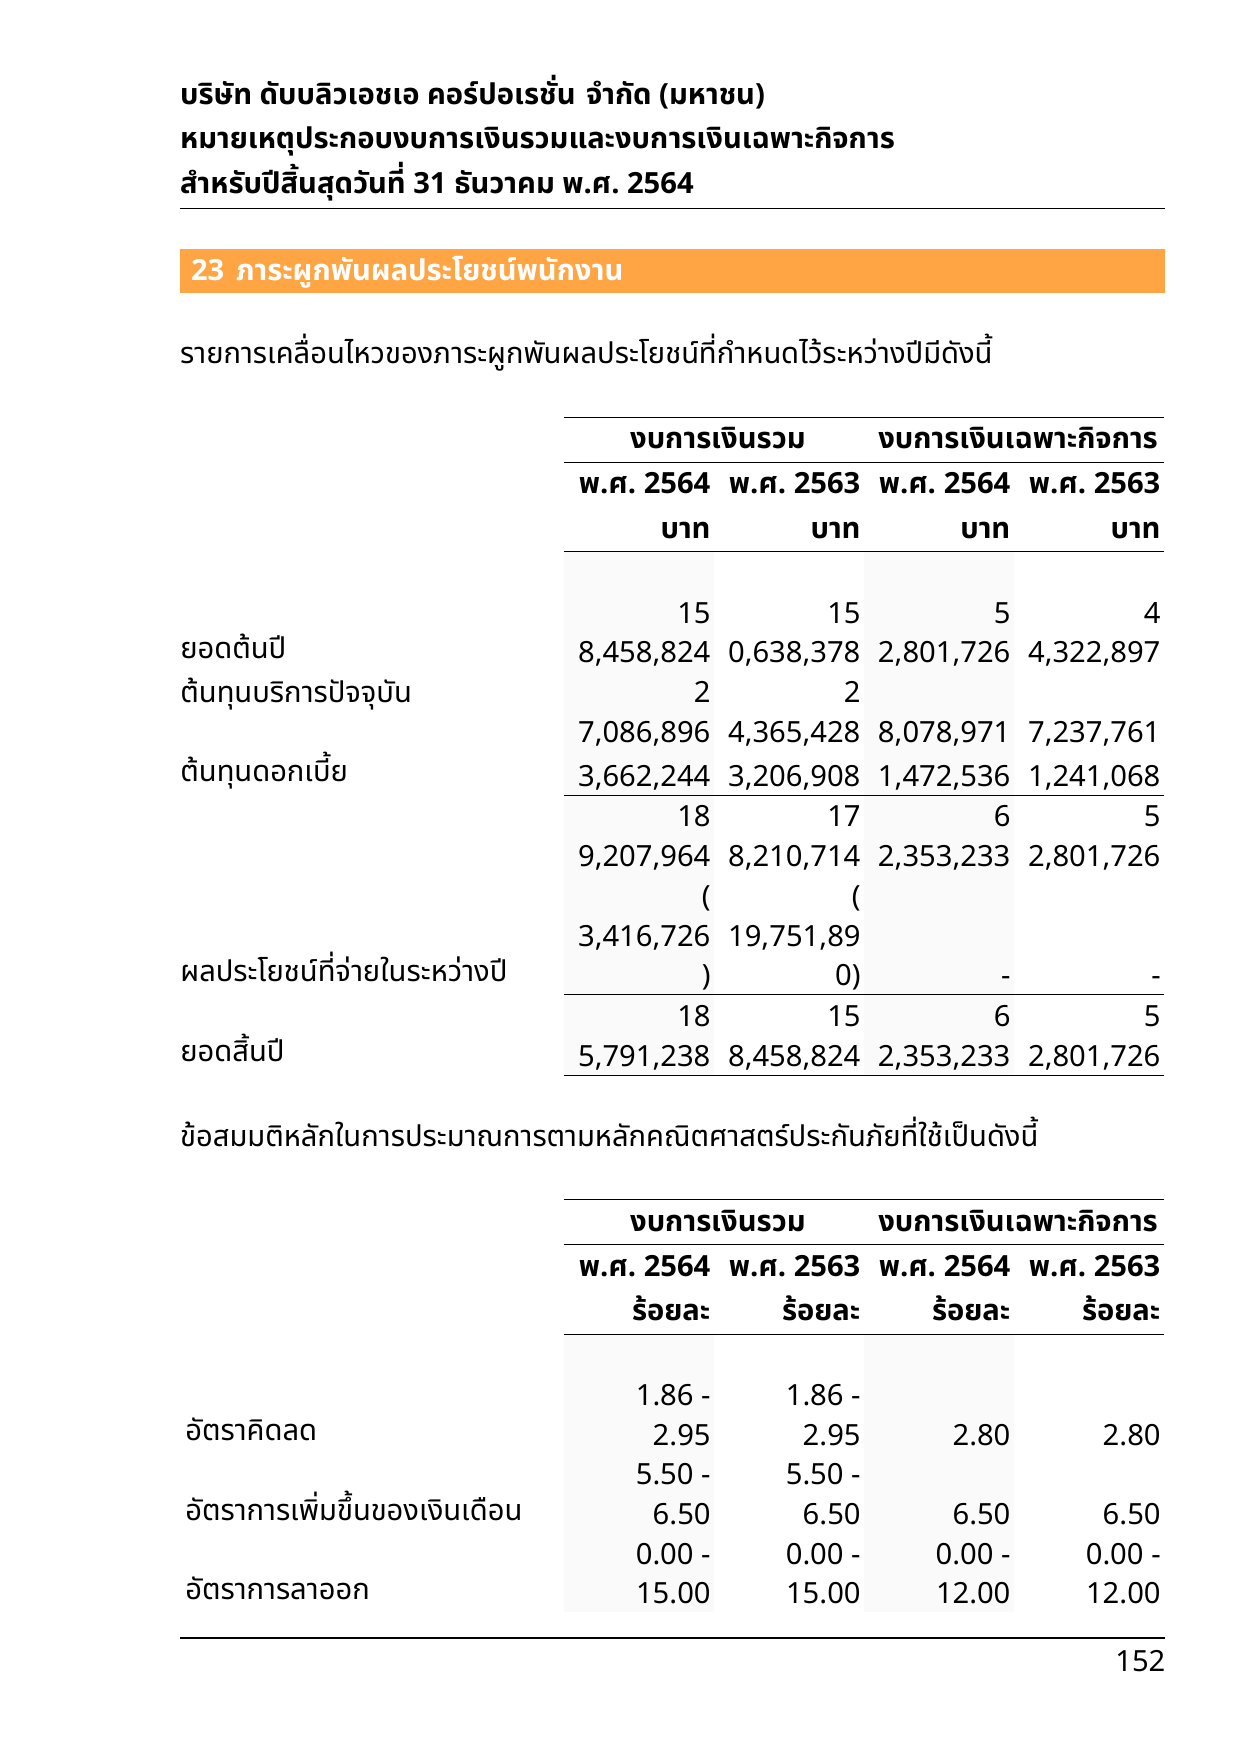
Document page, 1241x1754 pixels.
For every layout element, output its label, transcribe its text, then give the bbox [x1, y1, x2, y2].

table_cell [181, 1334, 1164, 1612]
text รายการเคลื่อนไหวของภาระผูกพันผลประโยชน์ที่กำหนดไว้ระหว่างปีมีดังนี้ [180, 333, 1165, 377]
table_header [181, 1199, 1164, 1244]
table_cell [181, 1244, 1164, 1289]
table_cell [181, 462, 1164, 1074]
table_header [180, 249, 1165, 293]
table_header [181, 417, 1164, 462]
text ข้อสมมติหลักในการประมาณการตามหลักคณิตศาสตร์ประกันภัยที่ใช้เป็นดังนี้ [180, 1115, 1165, 1159]
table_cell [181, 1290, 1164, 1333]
